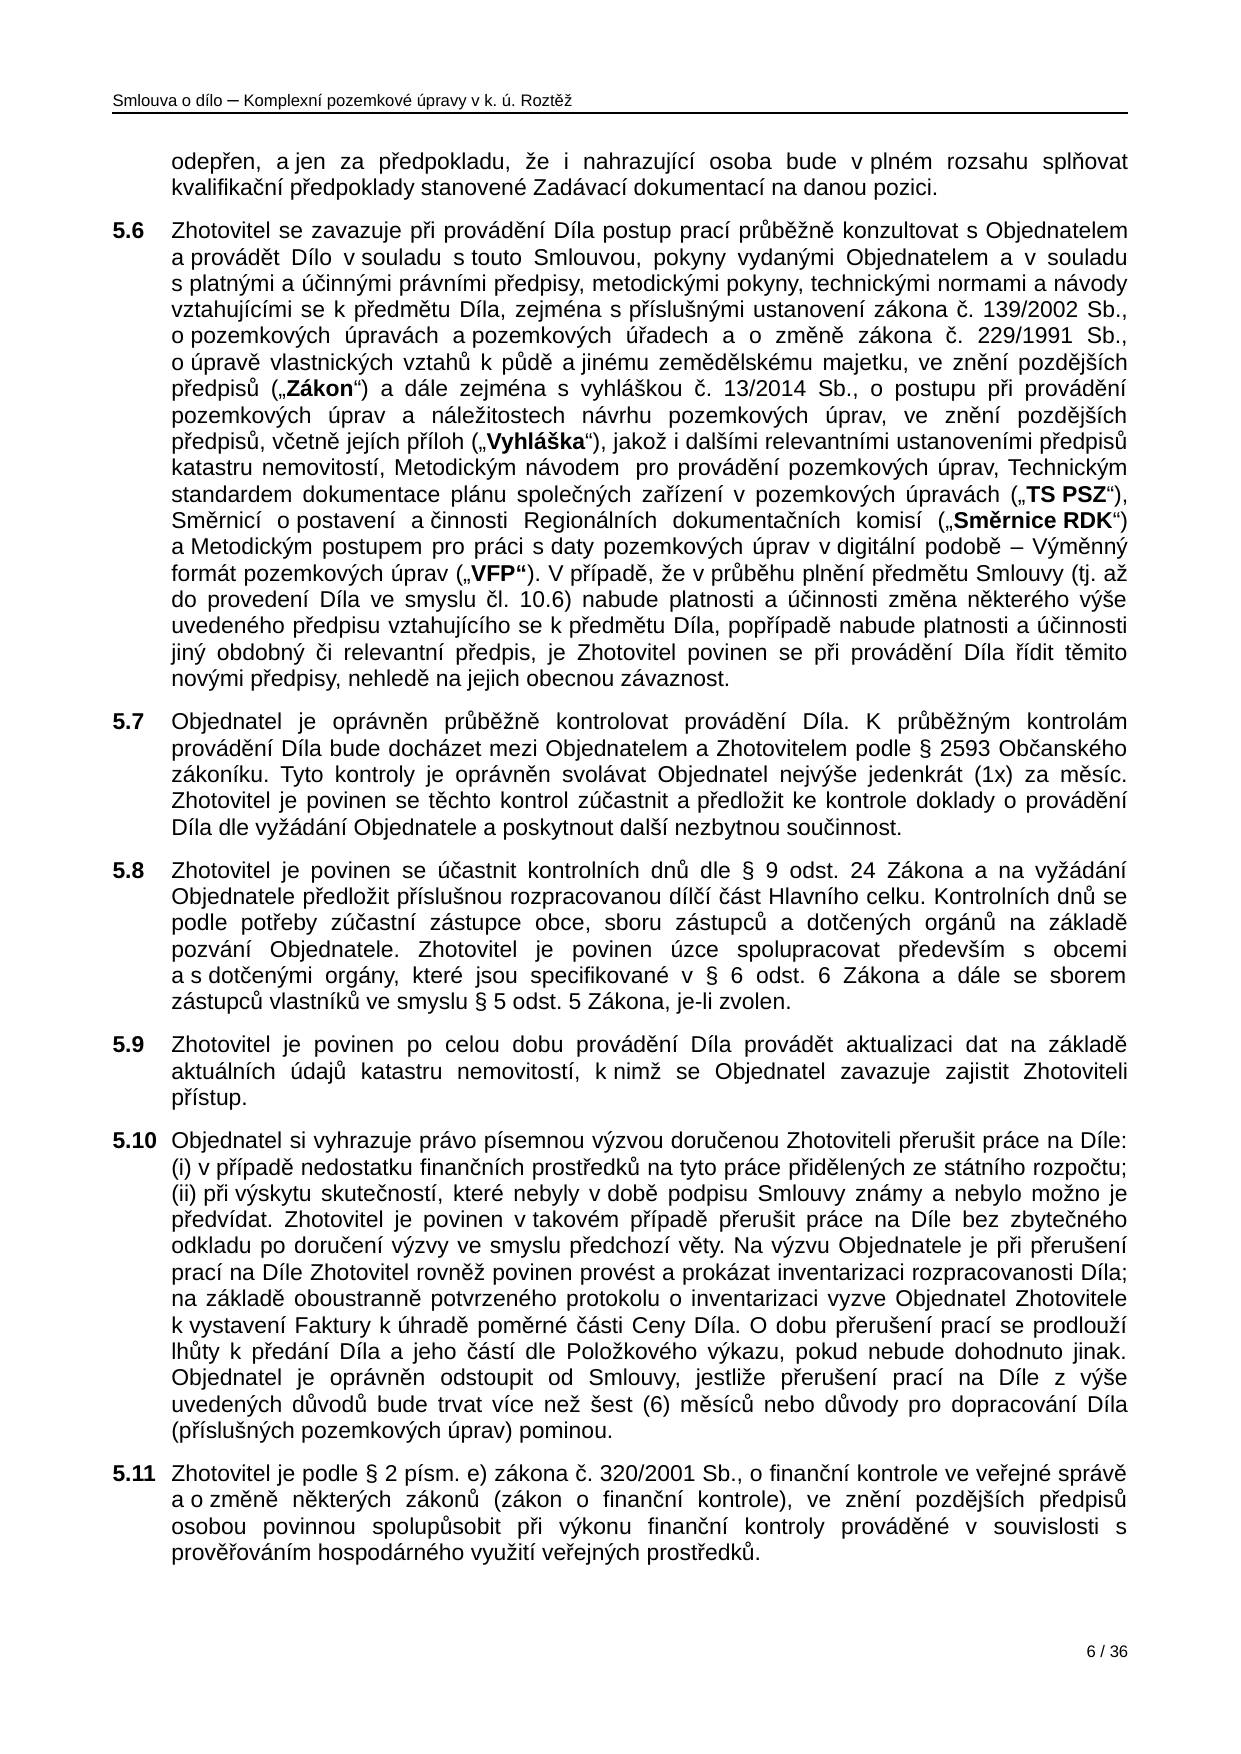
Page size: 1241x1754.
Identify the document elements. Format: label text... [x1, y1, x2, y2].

text Zhotovitel je povinen po celou dobu provádění Díla provádět aktualizaci dat na základě aktuálních údajů katastru nemovitostí, k nimž se Objednatel zavazuje zajistit Zhotoviteli přístup. [112, 1031, 1128, 1110]
text Zhotovitel je povinen se účastnit kontrolních dnů dle § 9 odst. 24 Zákona a na vyžádání Objednatele předložit příslušnou rozpracovanou dílčí část Hlavního celku. Kontrolních dnů se podle potřeby zúčastní zástupce obce, sboru zástupců a dotčených orgánů na základě pozvání Objednatele. Zhotovitel je povinen úzce spolupracovat především s obcemi a s dotčenými orgány, které jsou specifikované v § 6 odst. 6 Zákona a dále se sborem zástupců vlastníků ve smyslu § 5 odst. 5 Zákona, je-li zvolen. [112, 857, 1128, 1015]
text Objednatel je oprávněn průběžně kontrolovat provádění Díla. K průběžným kontrolám provádění Díla bude docházet mezi Objednatelem a Zhotovitelem podle § 2593 Občanského zákoníku. Tyto kontroly je oprávněn svolávat Objednatel nejvýše jedenkrát (1x) za měsíc. Zhotovitel je povinen se těchto kontrol zúčastnit a předložit ke kontrole doklady o provádění Díla dle vyžádání Objednatele a poskytnout další nezbytnou součinnost. [112, 708, 1128, 840]
text Objednatel si vyhrazuje právo písemnou výzvou doručenou Zhotoviteli přerušit práce na Díle: (i) v případě nedostatku finančních prostředků na tyto práce přidělených ze státního rozpočtu; (ii) při výskytu skutečností, které nebyly v době podpisu Smlouvy známy a nebylo možno je předvídat. Zhotovitel je povinen v takovém případě přerušit práce na Díle bez zbytečného odkladu po doručení výzvy ve smyslu předchozí věty. Na výzvu Objednatele je při přerušení prací na Díle Zhotovitel rovněž povinen provést a prokázat inventarizaci rozpracovanosti Díla; na základě oboustranně potvrzeného protokolu o inventarizaci vyzve Objednatel Zhotovitele k vystavení Faktury k úhradě poměrné části Ceny Díla. O dobu přerušení prací se prodlouží lhůty k předání Díla a jeho částí dle Položkového výkazu, pokud nebude dohodnuto jinak. Objednatel je oprávněn odstoupit od Smlouvy, jestliže přerušení prací na Díle z výše uvedených důvodů bude trvat více než šest (6) měsíců nebo důvody pro dopracování Díla (příslušných pozemkových úprav) pominou. [112, 1127, 1128, 1443]
text Zhotovitel je podle § 2 písm. e) zákona č. 320/2001 Sb., o finanční kontrole ve veřejné správě a o změně některých zákonů (zákon o finanční kontrole), ve znění pozdějších předpisů osobou povinnou spolupůsobit při výkonu finanční kontroly prováděné v souvislosti s prověřováním hospodárného využití veřejných prostředků. [112, 1460, 1128, 1565]
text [112, 148, 1128, 200]
text Zhotovitel se zavazuje při provádění Díla postup prací průběžně konzultovat s Objednatelem a provádět Dílo v souladu s touto Smlouvou, pokyny vydanými Objednatelem a v souladu s platnými a účinnými právními předpisy, metodickými pokyny, technickými normami a návody vztahujícími se k předmětu Díla, zejména s příslušnými ustanovení zákona č. 139/2002 Sb., o pozemkových úpravách a pozemkových úřadech a o změně zákona č. 229/1991 Sb., o úpravě vlastnických vztahů k půdě a jinému zemědělskému majetku, ve znění pozdějších předpisů („Zákon“) a dále zejména s vyhláškou č. 13/2014 Sb., o postupu při provádění pozemkových úprav a náležitostech návrhu pozemkových úprav, ve znění pozdějších předpisů, včetně jejích příloh („Vyhláška“), jakož i dalšími relevantními ustanoveními předpisů katastru nemovitostí, Metodickým návodem pro provádění pozemkových úprav, Technickým standardem dokumentace plánu společných zařízení v pozemkových úpravách („TS PSZ“), Směrnicí o postavení a činnosti Regionálních dokumentačních komisí („Směrnice RDK“) a Metodickým postupem pro práci s daty pozemkových úprav v digitální podobě – Výměnný formát pozemkových úprav („VFP“). V případě, že v průběhu plnění předmětu Smlouvy (tj. až do provedení Díla ve smyslu čl. 10.6) nabude platnosti a účinnosti změna některého výše uvedeného předpisu vztahujícího se k předmětu Díla, popřípadě nabude platnosti a účinnosti jiný obdobný či relevantní předpis, je Zhotovitel povinen se při provádění Díla řídit těmito novými předpisy, nehledě na jejich obecnou závaznost. [112, 217, 1128, 691]
